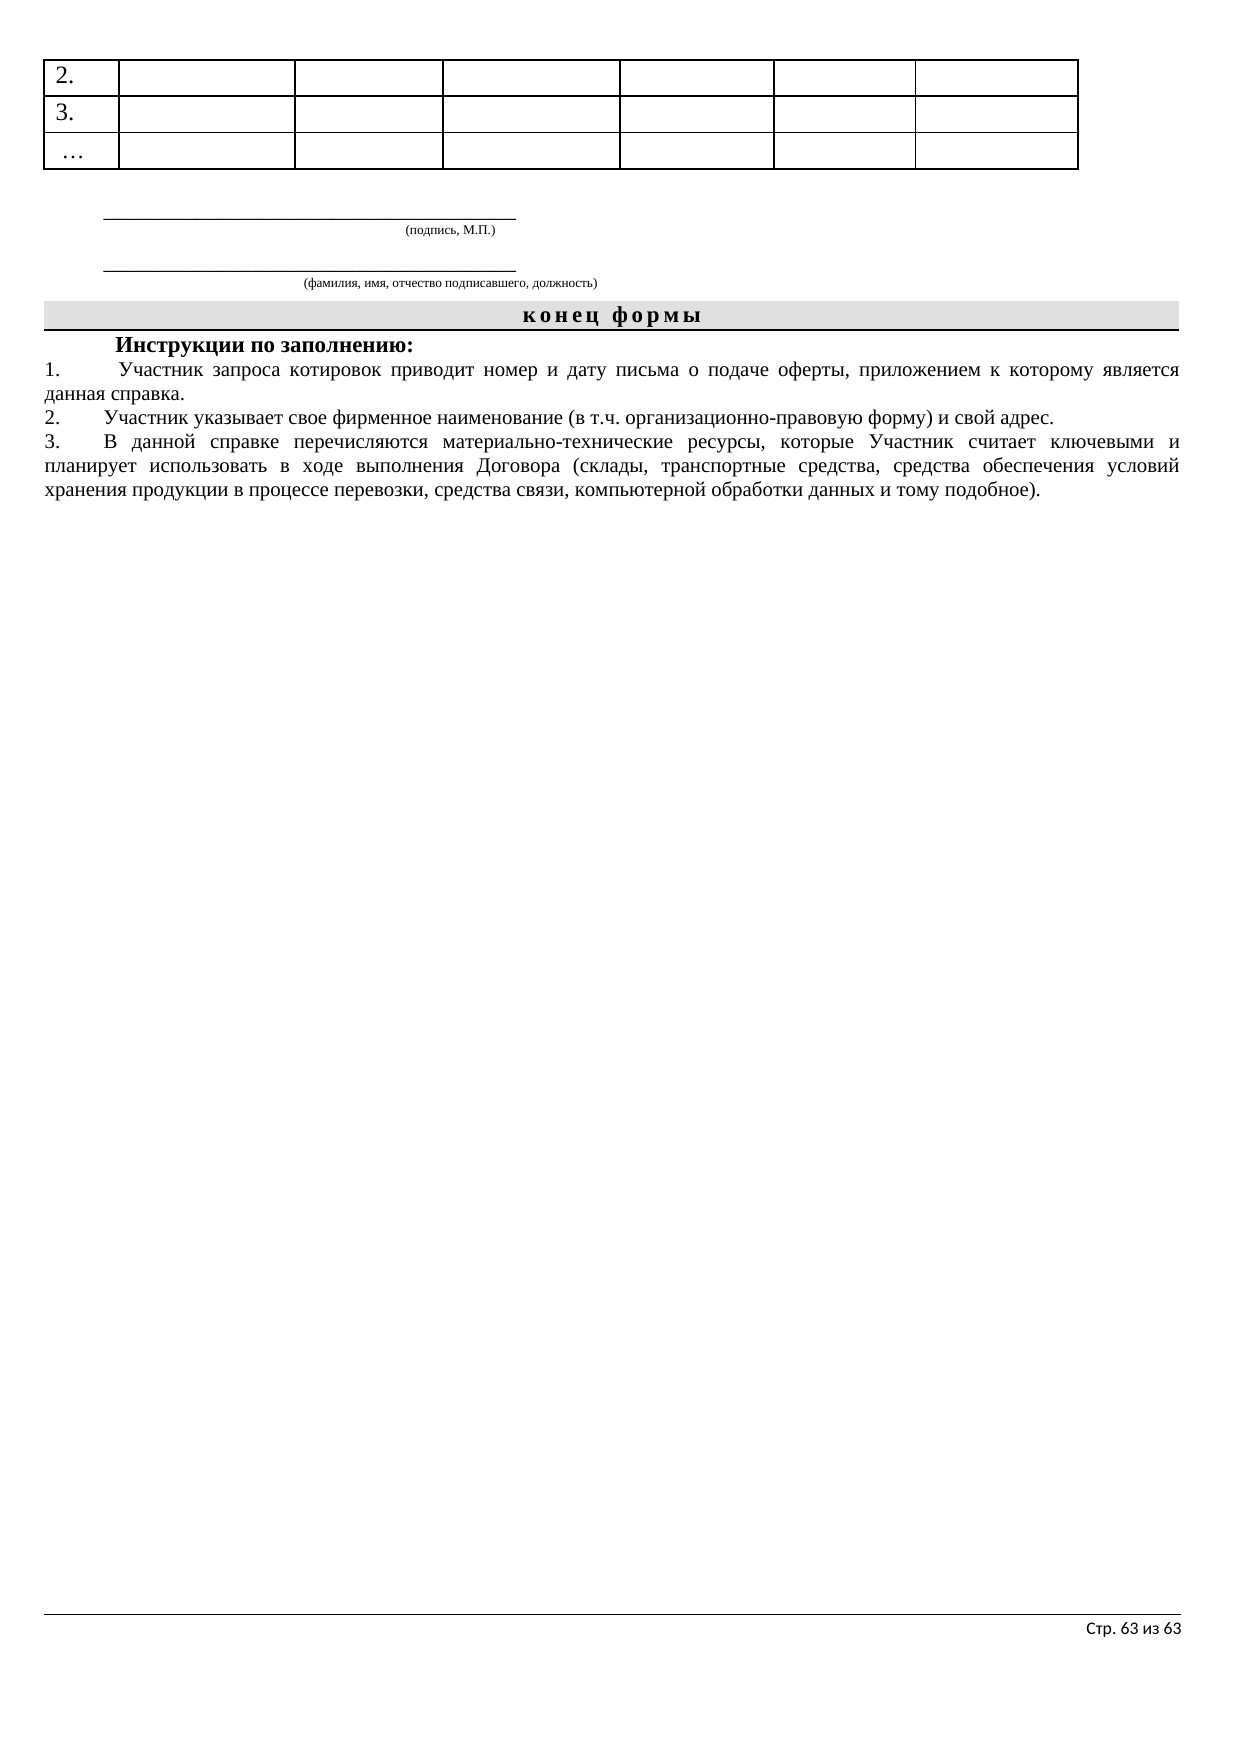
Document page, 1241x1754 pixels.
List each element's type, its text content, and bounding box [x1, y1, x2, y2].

text (подпись, М.П.) [44, 222, 797, 248]
table_cell [621, 133, 773, 168]
table_cell [296, 133, 442, 168]
table_cell [621, 97, 773, 132]
table_cell [120, 133, 294, 168]
table_cell [45, 97, 118, 132]
list Участник запроса котировок приводит номер и дату письма о подаче оферты, приложением к которому является данная справка. [44, 357, 1181, 405]
text (фамилия, имя, отчество подписавшего, должность) [44, 275, 797, 301]
table_cell [775, 97, 915, 132]
table_cell [444, 97, 619, 132]
table_cell [621, 61, 773, 95]
table_cell [45, 61, 118, 95]
table_cell … [45, 133, 118, 168]
text конец формы [44, 301, 1179, 329]
list В данной справке перечисляются материально-технические ресурсы, которые Участник считает ключевыми и планирует использовать в ходе выполнения Договора (склады, транспортные средства, средства обеспечения условий хранения продукции в процессе перевозки, средства связи, компьютерной обработки данных и тому подобное). [44, 429, 1181, 501]
list Участник указывает свое фирменное наименование (в т.ч. организационно-правовую форму) и свой адрес. [44, 405, 1181, 429]
table_cell [120, 97, 294, 132]
table_cell [296, 97, 442, 132]
text Инструкции по заполнению: [44, 331, 1181, 357]
table_cell [775, 61, 915, 95]
text ____________________________________ [44, 248, 1181, 275]
table_cell [916, 133, 1077, 168]
table_cell [916, 61, 1077, 95]
table_cell [775, 133, 915, 168]
table_cell [296, 61, 442, 95]
text ____________________________________ [44, 196, 1181, 222]
table_cell [916, 97, 1077, 132]
table_cell [120, 61, 294, 95]
table_cell [444, 133, 619, 168]
table_cell [444, 61, 619, 95]
